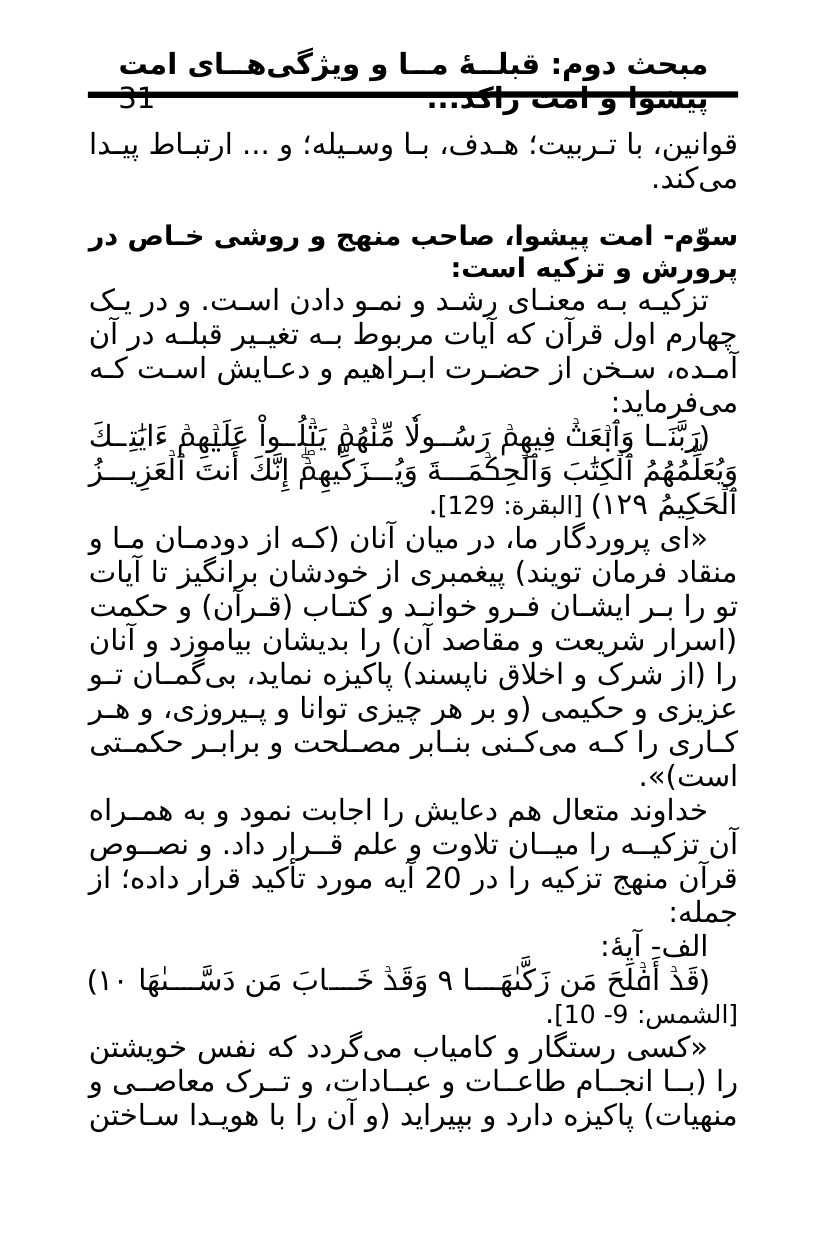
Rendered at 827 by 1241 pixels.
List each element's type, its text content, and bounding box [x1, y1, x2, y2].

text خداوند متعال هم دعایش را اجابت نمود و به همراه آن تزکیه را میان تلاوت و علم قرار داد. و نصوص قرآن منهج تزکیه را در 20 آیه مورد تأکید قرار داده؛ از جمله: [89, 793, 738, 929]
text ﴿قَدۡ أَفۡلَحَ مَن زَكَّىٰهَا ٩ وَقَدۡ خَابَ مَن دَسَّىٰهَا ١٠﴾ [الشمس: 9- 10]. [89, 963, 738, 1031]
text «ای پروردگار ما، در میان آنان (که از دودمان ما و منقاد فرمان تویند) پیغمبری از خودشان برانگیز تا آیات تو را بر ایشان فرو خواند و کتاب (قرآن) و حکمت (اسرار شریعت و مقاصد آن) را بدیشان بیاموزد و آنان را (از شرک و اخلاق ناپسند) پاکیزه نماید، بی‌گمان تو عزیزی و حکیمی (و بر هر چیزی توانا و پیروزی، و هر کاری را که می‌کنی بنابر مصلحت و برابر حکمتی است)». [89, 521, 738, 793]
text سوّم- امت پیشوا، صاحب منهج و روشی خاص در پرورش و تزکیه است: [89, 221, 738, 284]
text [89, 128, 738, 196]
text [89, 1031, 738, 1133]
text ﴿رَبَّنَا وَٱبۡعَثۡ فِيهِمۡ رَسُولٗا مِّنۡهُمۡ يَتۡلُواْ عَلَيۡهِمۡ ءَايَٰتِكَ وَيُعَلِّمُهُمُ ٱلۡكِتَٰبَ وَٱلۡحِكۡمَةَ وَيُزَكِّيهِمۡۖ إِنَّكَ أَنتَ ٱلۡعَزِيزُ ٱلۡحَكِيمُ ١٢٩﴾ [البقرة: 129]. [89, 419, 738, 521]
text الف- آیۀ: [89, 929, 738, 963]
text تزکیه به معنای رشد و نمو دادن است. و در یک چهارم اول قرآن که آیات مربوط به تغییر قبله در آن آمده، سخن از حضرت ابراهیم و دعایش است که می‌فرماید: [89, 284, 738, 419]
